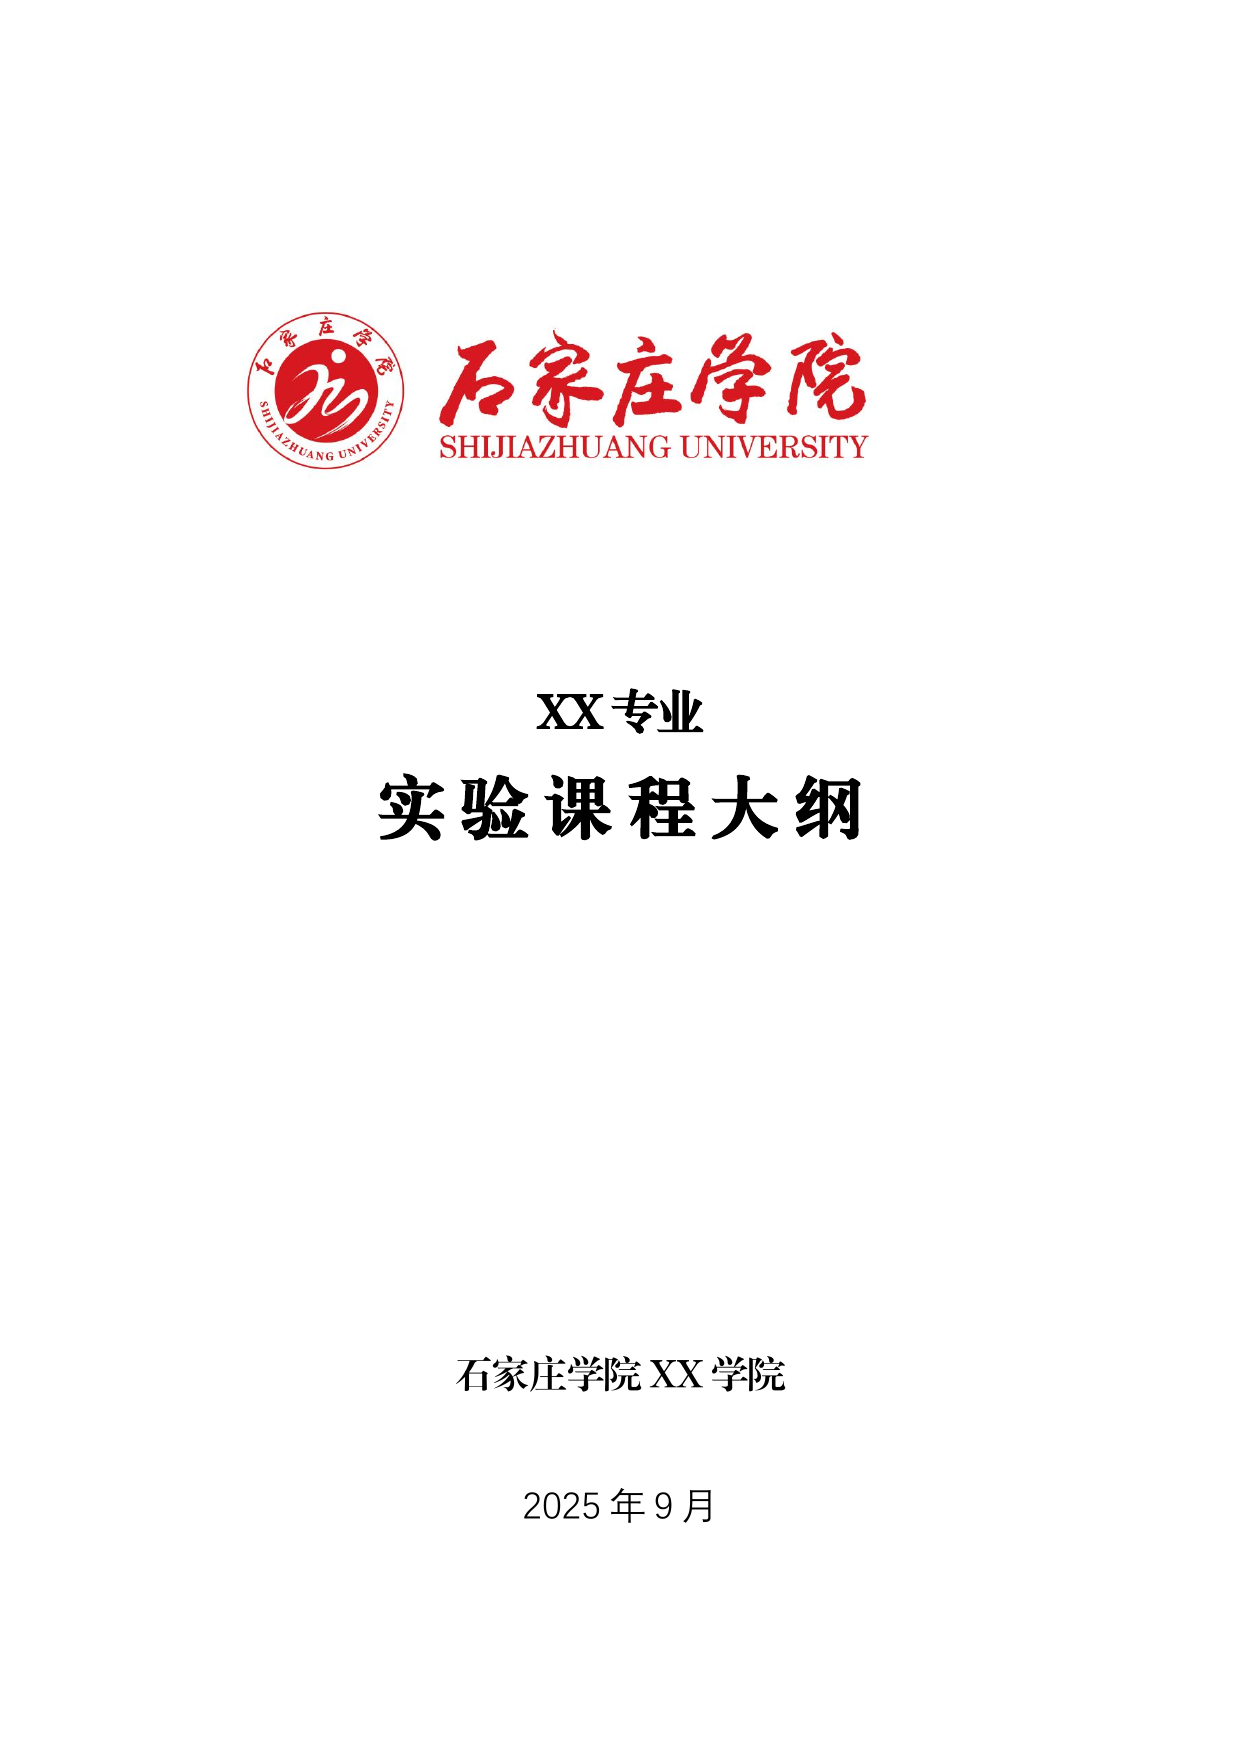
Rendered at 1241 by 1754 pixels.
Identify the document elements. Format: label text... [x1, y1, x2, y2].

picture [187, 162, 927, 679]
text 石家庄学院XX学院 [187, 1344, 1053, 1409]
text 2025年9月 [187, 1474, 1053, 1539]
text XX专业 [187, 682, 1053, 747]
text 实 验 课 程 大 纲 [187, 763, 1053, 861]
